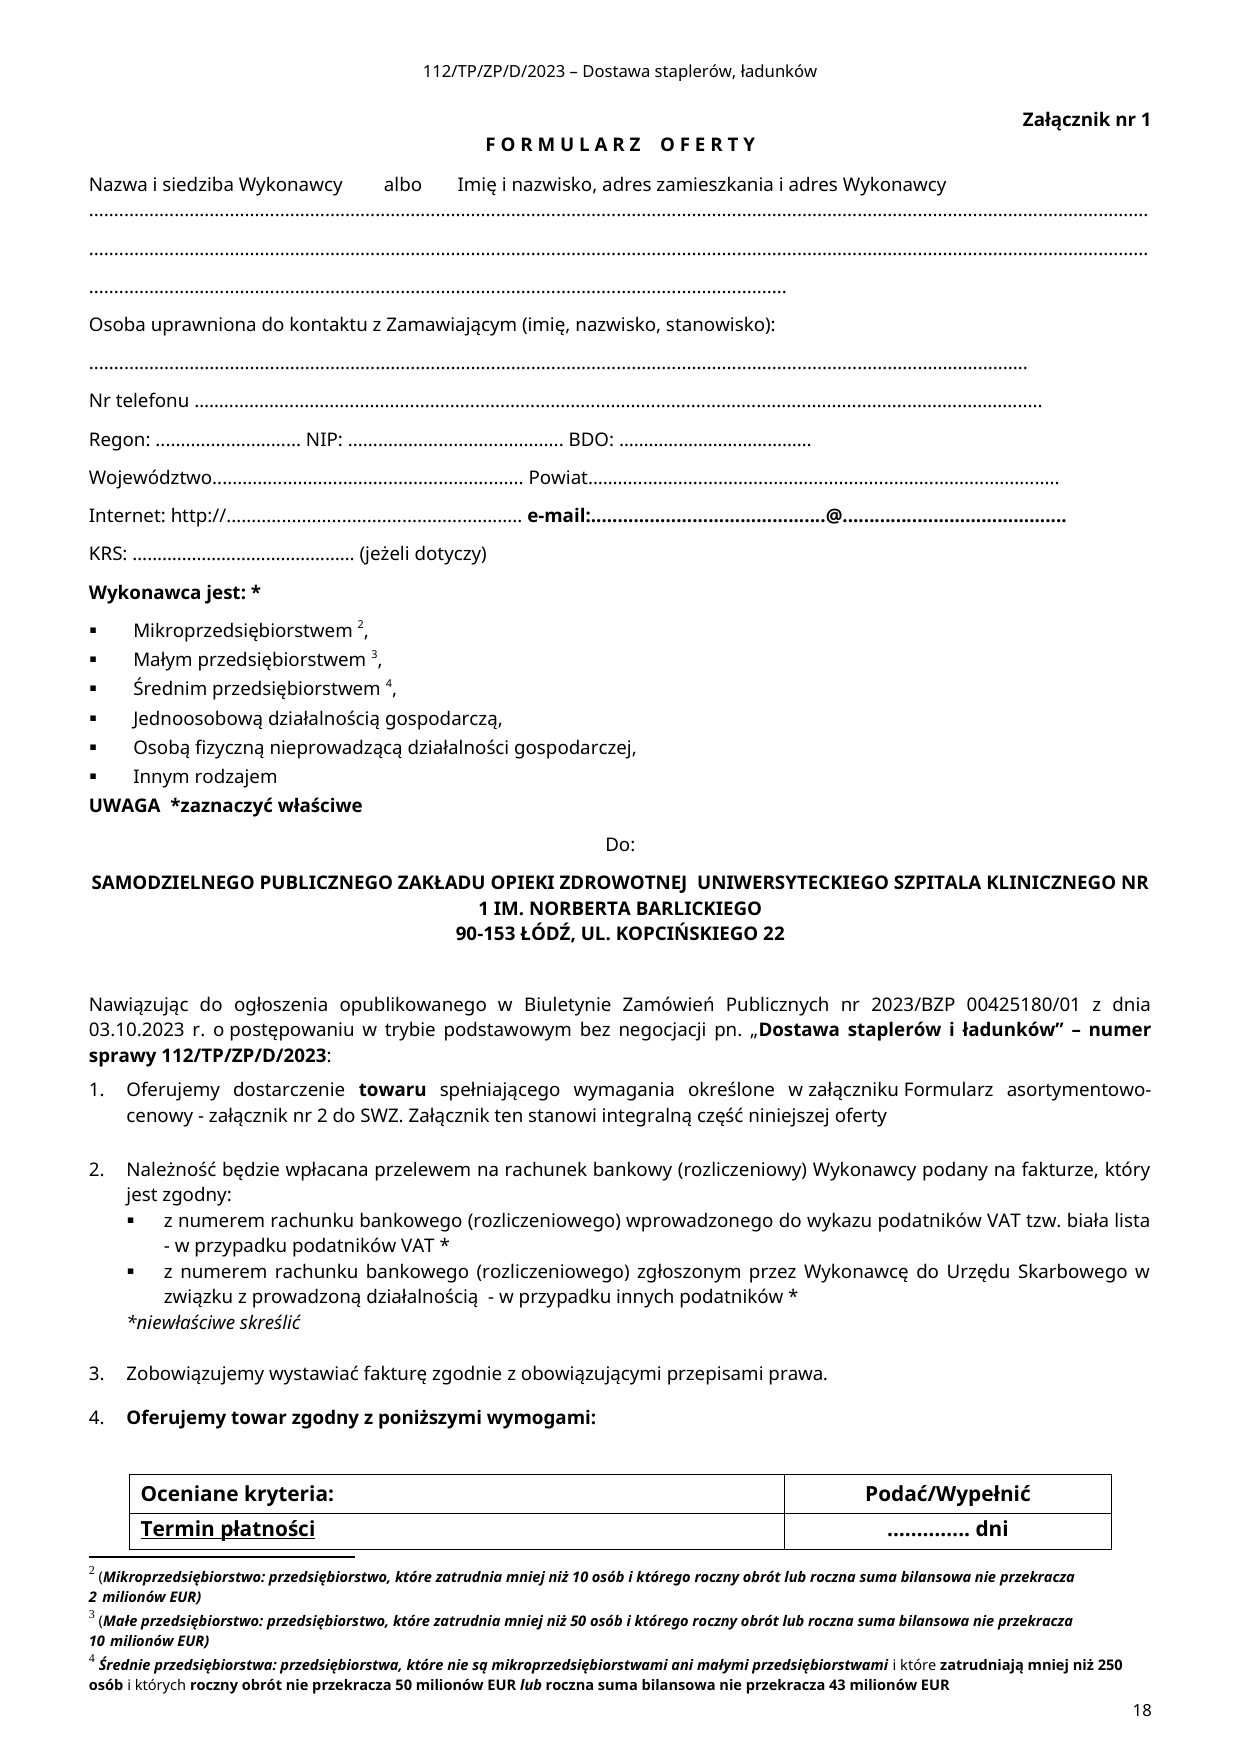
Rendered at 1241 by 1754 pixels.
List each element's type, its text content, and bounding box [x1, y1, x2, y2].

text Załącznik nr 1 [89, 106, 1152, 131]
list Małym przedsiębiorstwem , [89, 646, 1152, 672]
text ........................................................................................................................................................................................... [89, 349, 1152, 375]
text Województwo.............................................................. Powiat……........................................................................................ [89, 464, 1152, 490]
text SAMODZIELNEGO PUBLICZNEGO ZAKŁADU OPIEKI ZDROWOTNEJ UNIWERSYTECKIEGO SZPITALA KLINICZNEGO NR 1 IM. NORBERTA BARLICKIEGO 90-153 ŁÓDŹ, UL. KOPCIŃSKIEGO 22 [89, 869, 1152, 946]
list Mikroprzedsiębiorstwem , [89, 617, 1152, 643]
text ................................................................................................................................................................................................................................................................................................................................................................................................................................................................................................................................................................................. [89, 197, 1152, 299]
list Oferujemy dostarczenie towaru spełniającego wymagania określone w załączniku Formularz asortymentowo-cenowy - załącznik nr 2 do SWZ. Załącznik ten stanowi integralną część niniejszej oferty [89, 1076, 1152, 1127]
text *niewłaściwe skreślić [126, 1309, 1152, 1334]
list Osobą fizyczną nieprowadzącą działalności gospodarczej, [89, 734, 1152, 760]
text Regon: ............................. NIP: ........................................... BDO: ………………………………… [89, 426, 1152, 452]
list Zobowiązujemy wystawiać fakturę zgodnie z obowiązującymi przepisami prawa. [89, 1360, 1152, 1386]
text Wykonawca jest: * [89, 579, 1152, 604]
table_header Podać/Wypełnić [785, 1475, 1111, 1513]
list Jednoosobową działalnością gospodarczą, [89, 705, 1152, 731]
list Należność będzie wpłacana przelewem na rachunek bankowy (rozliczeniowy) Wykonawcy podany na fakturze, który jest zgodny: [89, 1156, 1152, 1207]
text Nr telefonu ……................................................................................................................................................................... [89, 388, 1152, 413]
text Nazwa i siedziba Wykonawcy albo Imię i nazwisko, adres zamieszkania i adres Wykonawcy [89, 171, 1152, 197]
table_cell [130, 1514, 784, 1549]
list z numerem rachunku bankowego (rozliczeniowego) wprowadzonego do wykazu podatników VAT tzw. biała lista - w przypadku podatników VAT * [126, 1207, 1152, 1258]
list z numerem rachunku bankowego (rozliczeniowego) zgłoszonym przez Wykonawcę do Urzędu Skarbowego w związku z prowadzoną działalnością - w przypadku innych podatników * [126, 1258, 1152, 1309]
text F O R M U L A R Z O F E R T Y [89, 131, 1152, 157]
text Nawiązując do ogłoszenia opublikowanego w Biuletynie Zamówień Publicznych nr 2023/BZP 00425180/01 z dnia 03.10.2023 r. o postępowaniu w trybie podstawowym bez negocjacji pn. „Dostawa staplerów i ładunków” – numer sprawy 112/TP/ZP/D/2023: [89, 991, 1152, 1068]
list Innym rodzajem [89, 763, 1152, 789]
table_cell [785, 1514, 1111, 1549]
list Oferujemy towar zgodny z poniższymi wymogami: [89, 1404, 1152, 1430]
list Średnim przedsiębiorstwem , [89, 676, 1152, 701]
text Internet: http://........................................................... e-mail:............................................@.......................................... [89, 502, 1152, 528]
text Do: [89, 831, 1152, 857]
text Osoba uprawniona do kontaktu z Zamawiającym (imię, nazwisko, stanowisko): [89, 311, 1152, 337]
table_header Oceniane kryteria: [130, 1475, 784, 1513]
text UWAGA *zaznaczyć właściwe [89, 793, 1152, 818]
text KRS: ……………………………………… (jeżeli dotyczy) [89, 541, 1152, 566]
